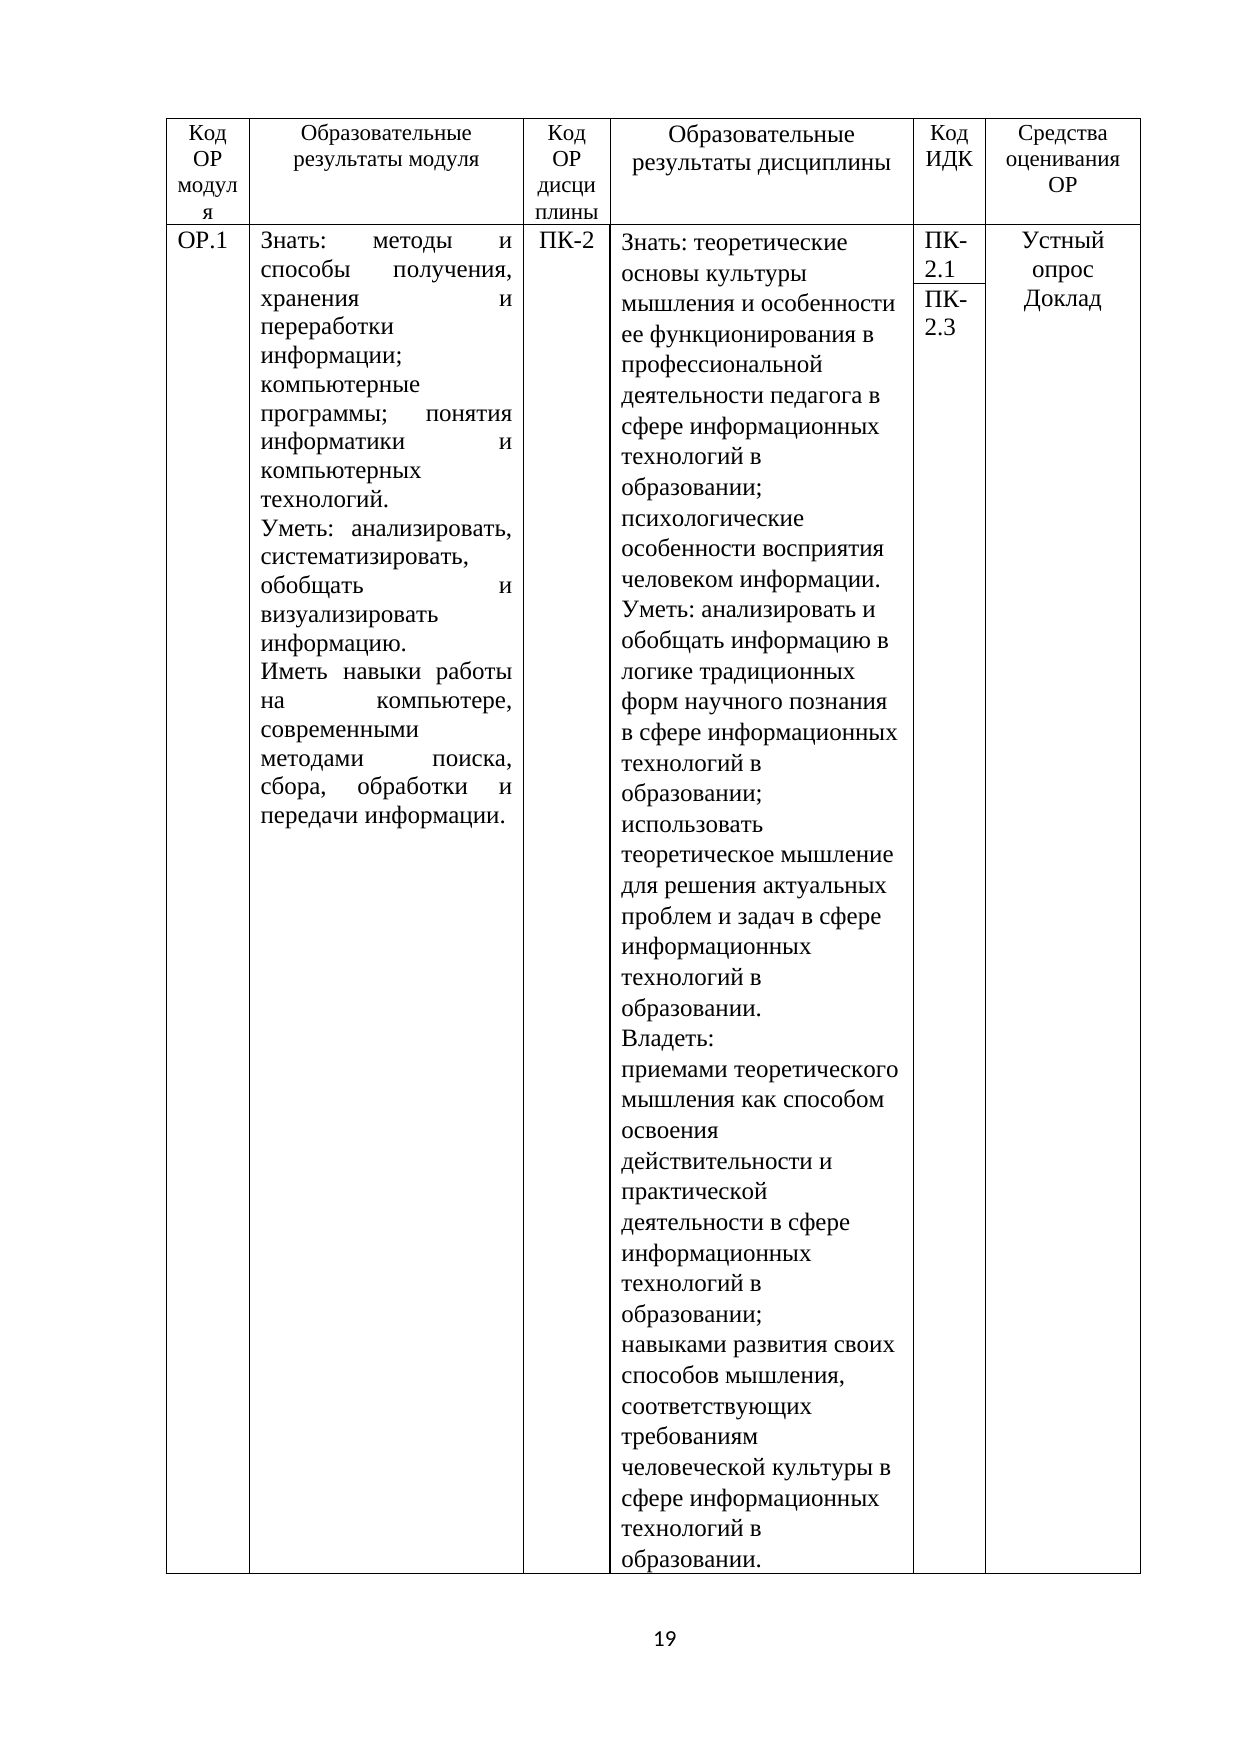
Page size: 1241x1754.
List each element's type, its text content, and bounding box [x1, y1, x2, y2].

table_cell ПК-2.3 [914, 284, 985, 1573]
table_header Код ОР модуля [167, 119, 249, 224]
table_cell ПК-2 [524, 225, 609, 1573]
table_header Код ОР дисциплины [524, 119, 610, 224]
table_header Образовательные результаты дисциплины [611, 119, 913, 224]
table_cell Знать: методы и способы получения, хранения и переработки информации; компьютерные программы; понятия информатики и компьютерных технологий. Уметь: анализировать, систематизировать, обобщать и визуализировать информацию. Иметь навыки работы на компьютере, современными методами поиска, сбора, обработки и передачи информации. [250, 225, 523, 1573]
table_cell Устный опрос Доклад [986, 225, 1140, 1573]
table_cell ОР.1 [167, 225, 249, 1573]
table_header Средства оценивания ОР [986, 119, 1140, 224]
table_cell ПК-2.1 [914, 225, 985, 283]
table_header Образовательные результаты модуля [250, 119, 523, 224]
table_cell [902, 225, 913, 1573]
table_header Код ИДК [914, 119, 985, 224]
